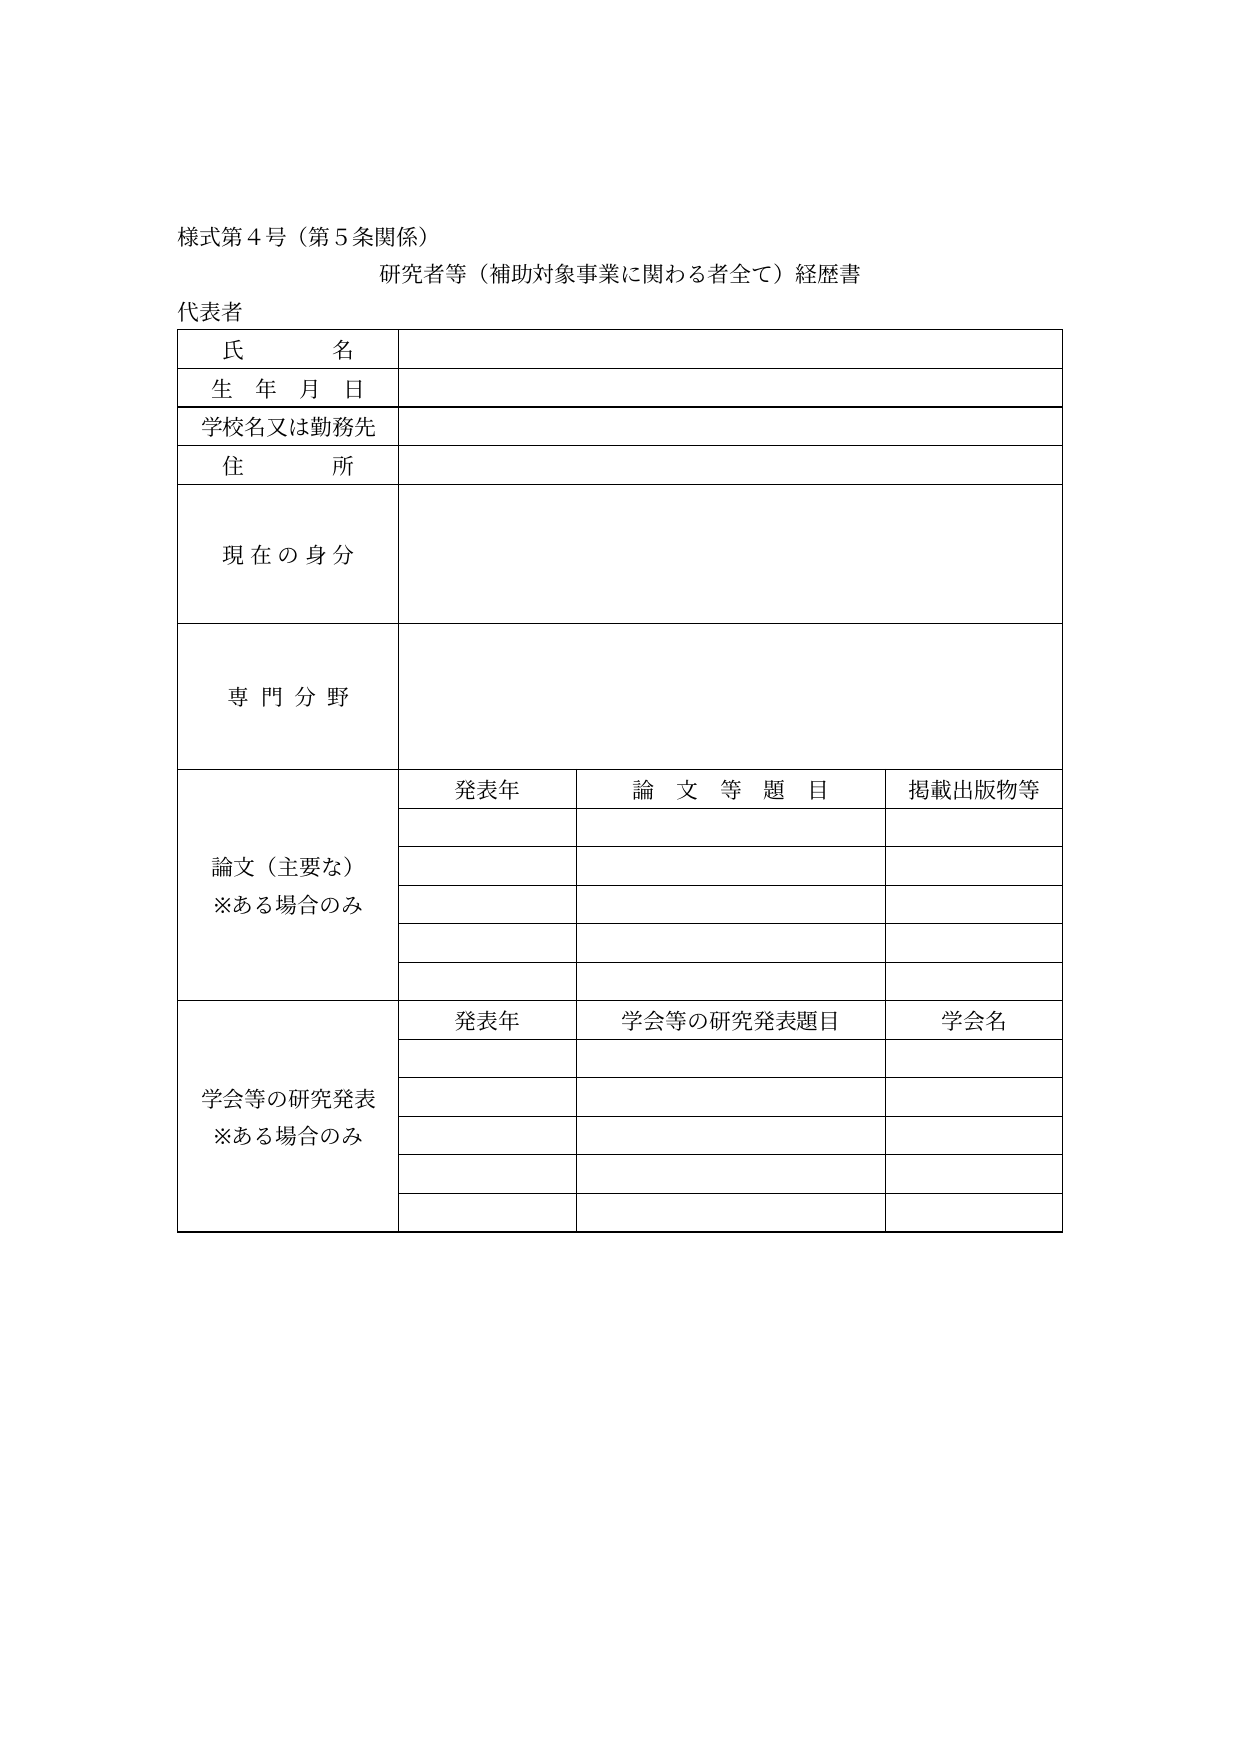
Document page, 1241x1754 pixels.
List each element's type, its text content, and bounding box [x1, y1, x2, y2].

table_cell [886, 1194, 1062, 1231]
table_cell [399, 809, 576, 846]
table_cell [886, 886, 1062, 923]
table_cell [577, 1117, 885, 1154]
table_cell 学会名 [886, 1001, 1062, 1039]
table_cell 学会等の研究発表題目 [577, 1001, 885, 1039]
table_cell [886, 809, 1062, 846]
table_cell 学会等の研究発表 ※ある場合のみ [178, 1001, 398, 1231]
table_cell [399, 924, 576, 962]
table_cell [886, 1078, 1062, 1116]
table_cell [577, 924, 885, 962]
table_cell 掲載出版物等 [886, 770, 1062, 807]
table_cell 学校名又は勤務先 [178, 408, 398, 445]
table_cell [577, 963, 885, 1000]
table_cell [886, 924, 1062, 962]
text 様式第４号（第５条関係） [177, 217, 1063, 254]
table_cell [886, 963, 1062, 1000]
table_cell 現 在 の 身 分 [178, 485, 398, 623]
table_cell [399, 963, 576, 1000]
table_cell [399, 1155, 576, 1193]
table_cell [399, 1040, 576, 1077]
table_cell [577, 1155, 885, 1193]
table_header [399, 330, 1062, 368]
table_cell [577, 847, 885, 884]
table_cell [577, 809, 885, 846]
text 代表者 [177, 292, 1063, 329]
table_cell [399, 408, 1062, 445]
table_cell [577, 1078, 885, 1116]
table_cell [399, 1194, 576, 1231]
table_cell [399, 1117, 576, 1154]
table_cell 発表年 [399, 1001, 576, 1039]
table_cell [577, 1194, 885, 1231]
table_cell [886, 1040, 1062, 1077]
table_cell [399, 1078, 576, 1116]
table_cell 論文（主要な） ※ある場合のみ [178, 770, 398, 1000]
table_cell [399, 446, 1062, 483]
table_cell 生 年 月 日 [178, 369, 398, 406]
text 研究者等（補助対象事業に関わる者全て）経歴書 [177, 254, 1063, 292]
table_cell [399, 369, 1062, 406]
table_cell [577, 886, 885, 923]
table_cell [399, 485, 1062, 623]
table_cell [886, 1117, 1062, 1154]
table_cell 専 門 分 野 [178, 624, 398, 769]
table_cell 論 文 等 題 目 [577, 770, 885, 807]
table_cell [886, 847, 1062, 884]
table_cell 住 所 [178, 446, 398, 483]
table_cell [577, 1040, 885, 1077]
table_cell [399, 886, 576, 923]
table_cell [399, 624, 1062, 769]
table_cell [886, 1155, 1062, 1193]
table_cell 発表年 [399, 770, 576, 807]
table_header 氏 名 [178, 330, 398, 368]
table_cell [399, 847, 576, 884]
